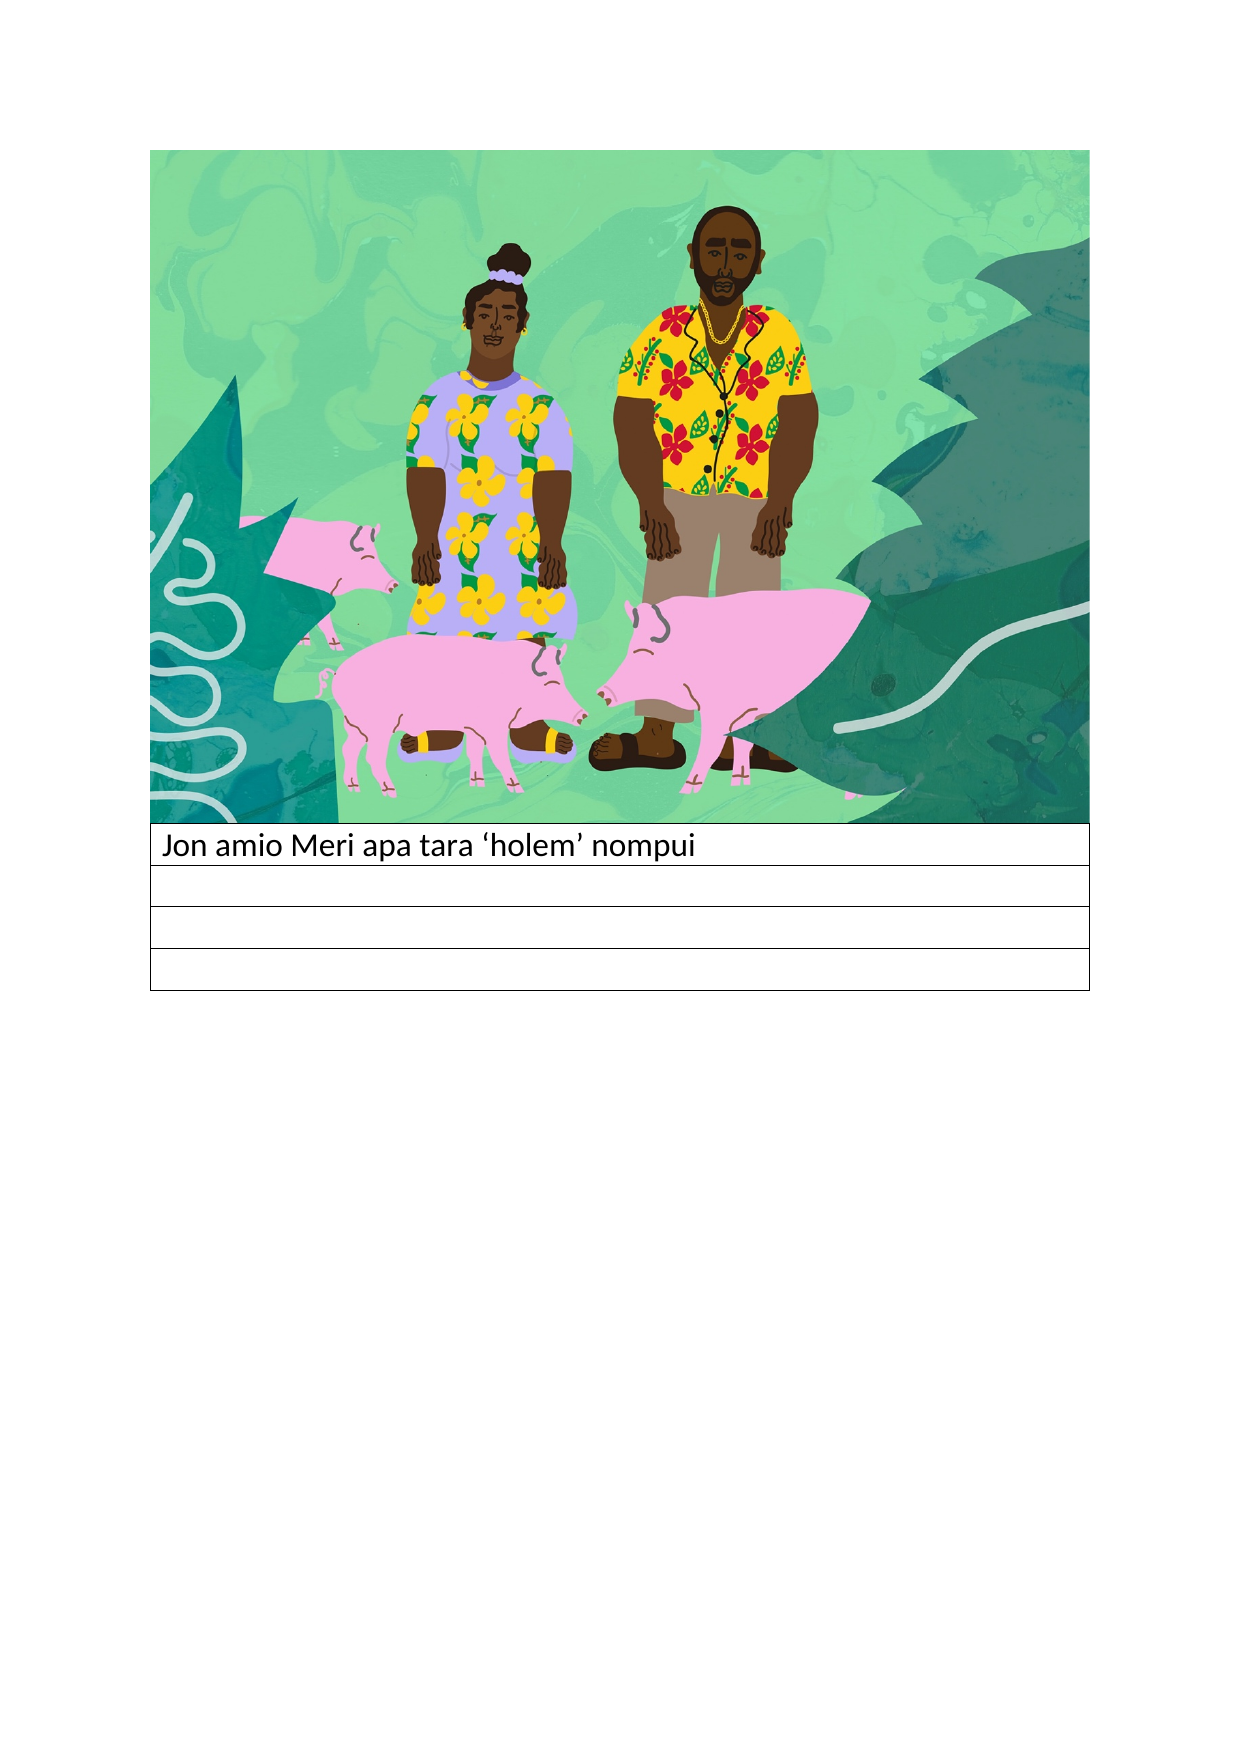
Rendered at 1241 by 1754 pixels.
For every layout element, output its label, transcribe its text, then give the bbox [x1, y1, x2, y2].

picture [150, 150, 1090, 823]
table_cell [151, 949, 1089, 990]
table_cell [151, 866, 1089, 906]
table_header Jon amio Meri apa tara ‘holem’ nompui [151, 824, 1089, 864]
table_cell [151, 907, 1089, 948]
